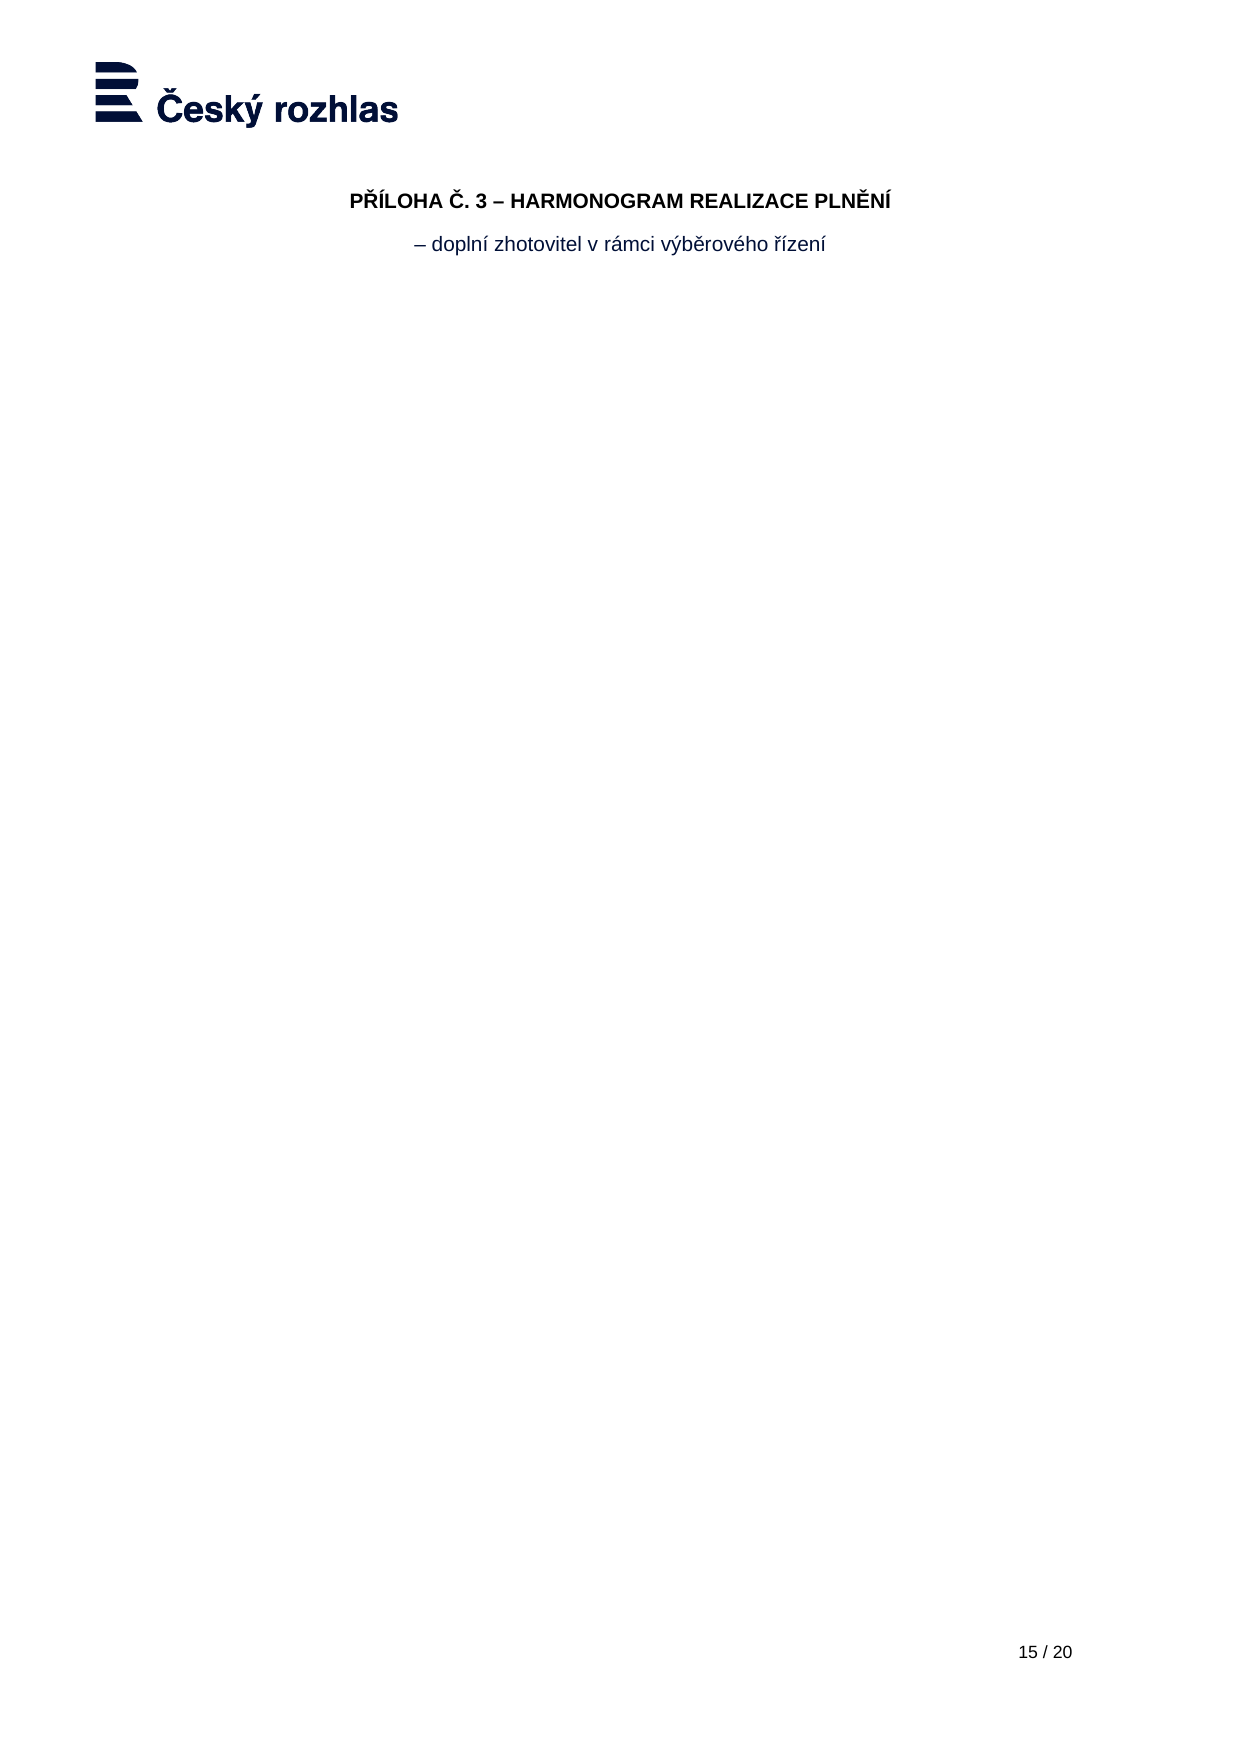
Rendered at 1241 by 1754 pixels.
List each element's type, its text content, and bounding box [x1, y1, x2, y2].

text – doplní zhotovitel v rámci výběrového řízení [168, 231, 1072, 257]
picture [95, 62, 398, 128]
text PŘÍLOHA Č. 3 – HARMONOGRAM REALIZACE PLNĚNÍ [168, 188, 1072, 212]
